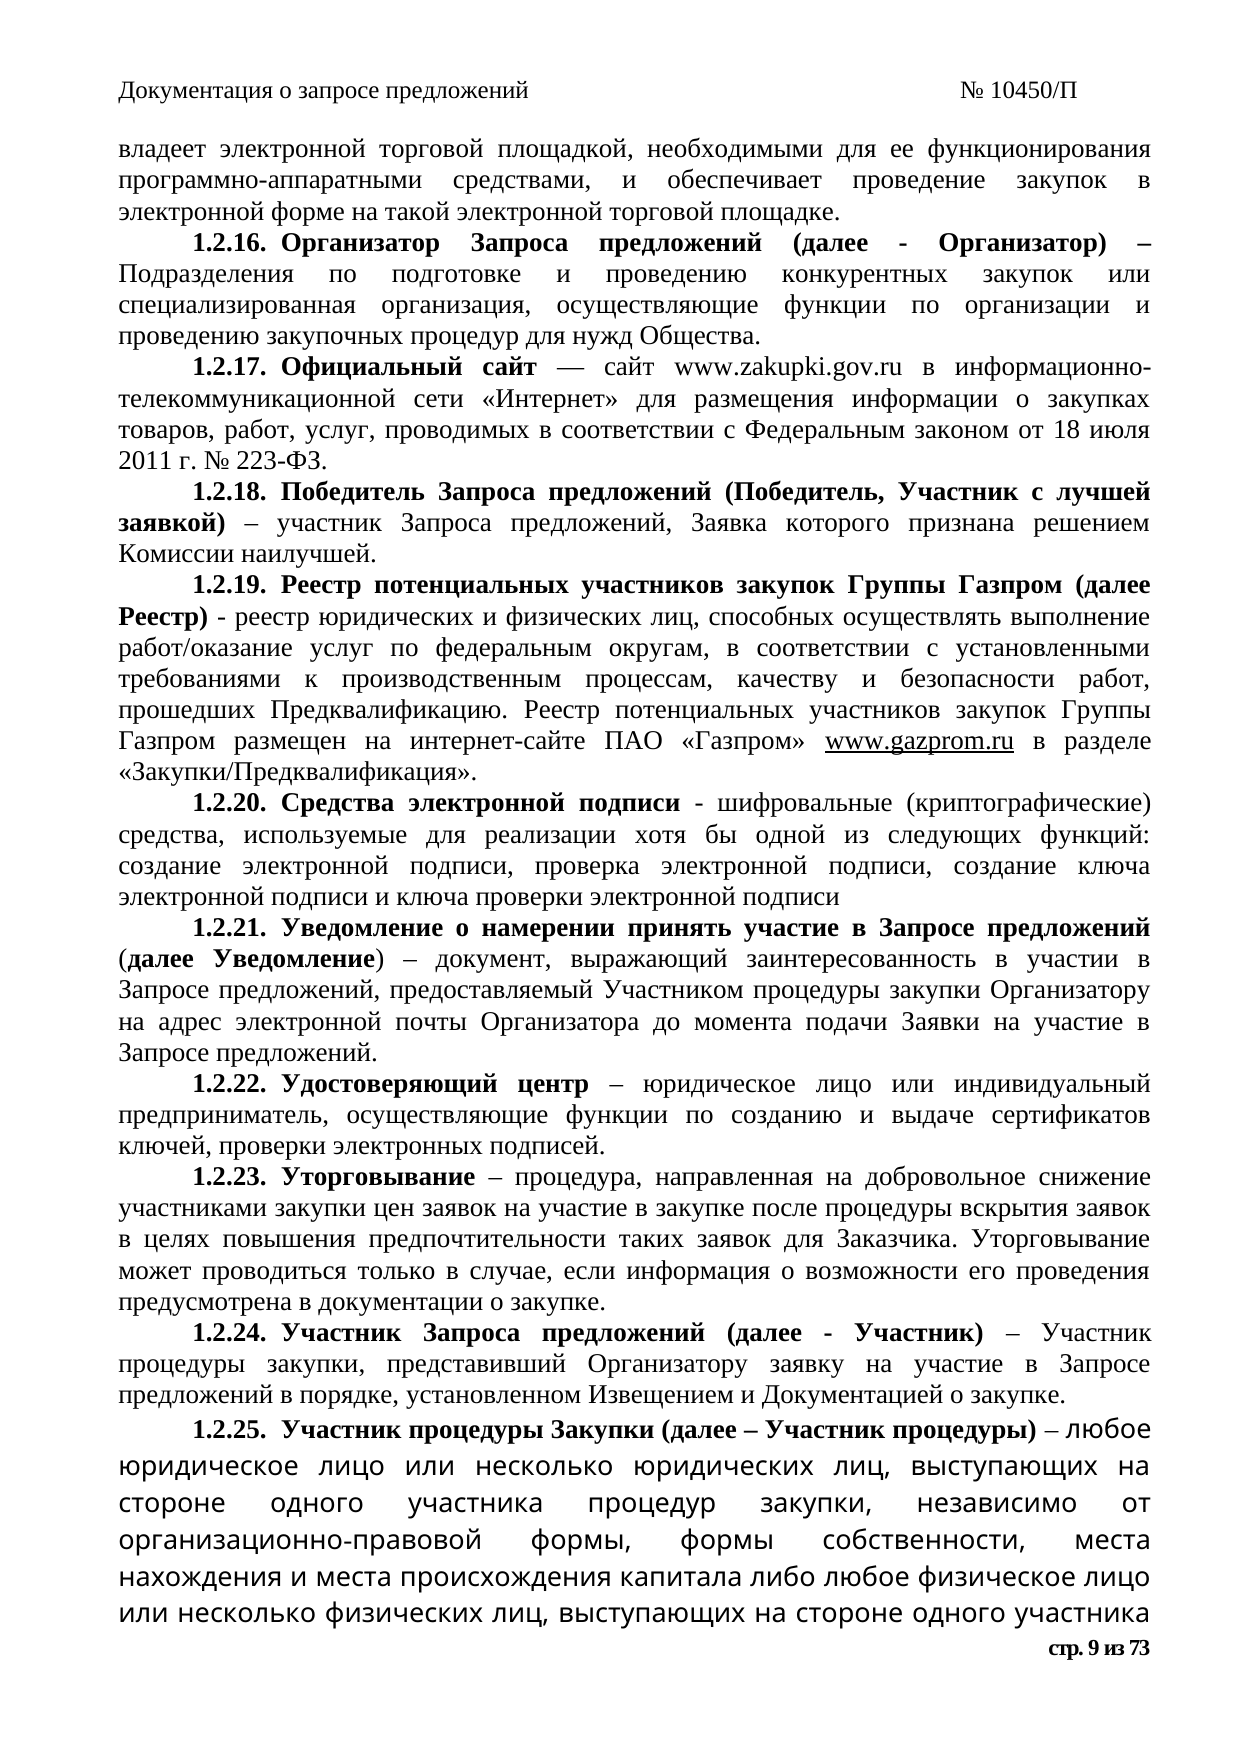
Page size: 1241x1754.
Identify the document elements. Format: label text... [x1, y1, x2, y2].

list Реестр потенциальных участников закупок Группы Газпром (далее Реестр) - реестр юридических и физических лиц, способных осуществлять выполнение работ/оказание услуг по федеральным округам, в соответствии с установленными требованиями к производственным процессам, качеству и безопасности работ, прошедших Предквалификацию. Реестр потенциальных участников закупок Группы Газпром размещен на интернет-сайте ПАО «Газпром» www.gazprom.ru в разделе «Закупки/Предквалификация». [118, 568, 1152, 787]
list Организатор Запроса предложений (далее - Организатор) – Подразделения по подготовке и проведению конкурентных закупок или специализированная организация, осуществляющие функции по организации и проведению закупочных процедур для нужд Общества. [118, 226, 1152, 351]
list Официальный сайт — сайт www.zakupki.gov.ru в информационно-телекоммуникационной сети «Интернет» для размещения информации о закупках товаров, работ, услуг, проводимых в соответствии с Федеральным законом от 18 июля 2011 г. № 223-ФЗ. [118, 351, 1152, 475]
list Уведомление о намерении принять участие в Запросе предложений (далее Уведомление) – документ, выражающий заинтересованность в участии в Запросе предложений, предоставляемый Участником процедуры закупки Организатору на адрес электронной почты Организатора до момента подачи Заявки на участие в Запросе предложений. [118, 911, 1152, 1067]
list Участник Запроса предложений (далее - Участник) – Участник процедуры закупки, представивший Организатору заявку на участие в Запросе предложений в порядке, установленном Извещением и Документацией о закупке. [118, 1316, 1152, 1409]
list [118, 132, 1152, 226]
list Удостоверяющий центр – юридическое лицо или индивидуальный предприниматель, осуществляющие функции по созданию и выдаче сертификатов ключей, проверки электронных подписей. [118, 1067, 1152, 1160]
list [118, 1409, 1152, 1631]
list Победитель Запроса предложений (Победитель, Участник с лучшей заявкой) – участник Запроса предложений, Заявка которого признана решением Комиссии наилучшей. [118, 475, 1152, 568]
list Уторговывание – процедура, направленная на добровольное снижение участниками закупки цен заявок на участие в закупке после процедуры вскрытия заявок в целях повышения предпочтительности таких заявок для Заказчика. Уторговывание может проводиться только в случае, если информация о возможности его проведения предусмотрена в документации о закупке. [118, 1160, 1152, 1316]
list Средства электронной подписи - шифровальные (криптографические) средства, используемые для реализации хотя бы одной из следующих функций: создание электронной подписи, проверка электронной подписи, создание ключа электронной подписи и ключа проверки электронной подписи [118, 787, 1152, 911]
